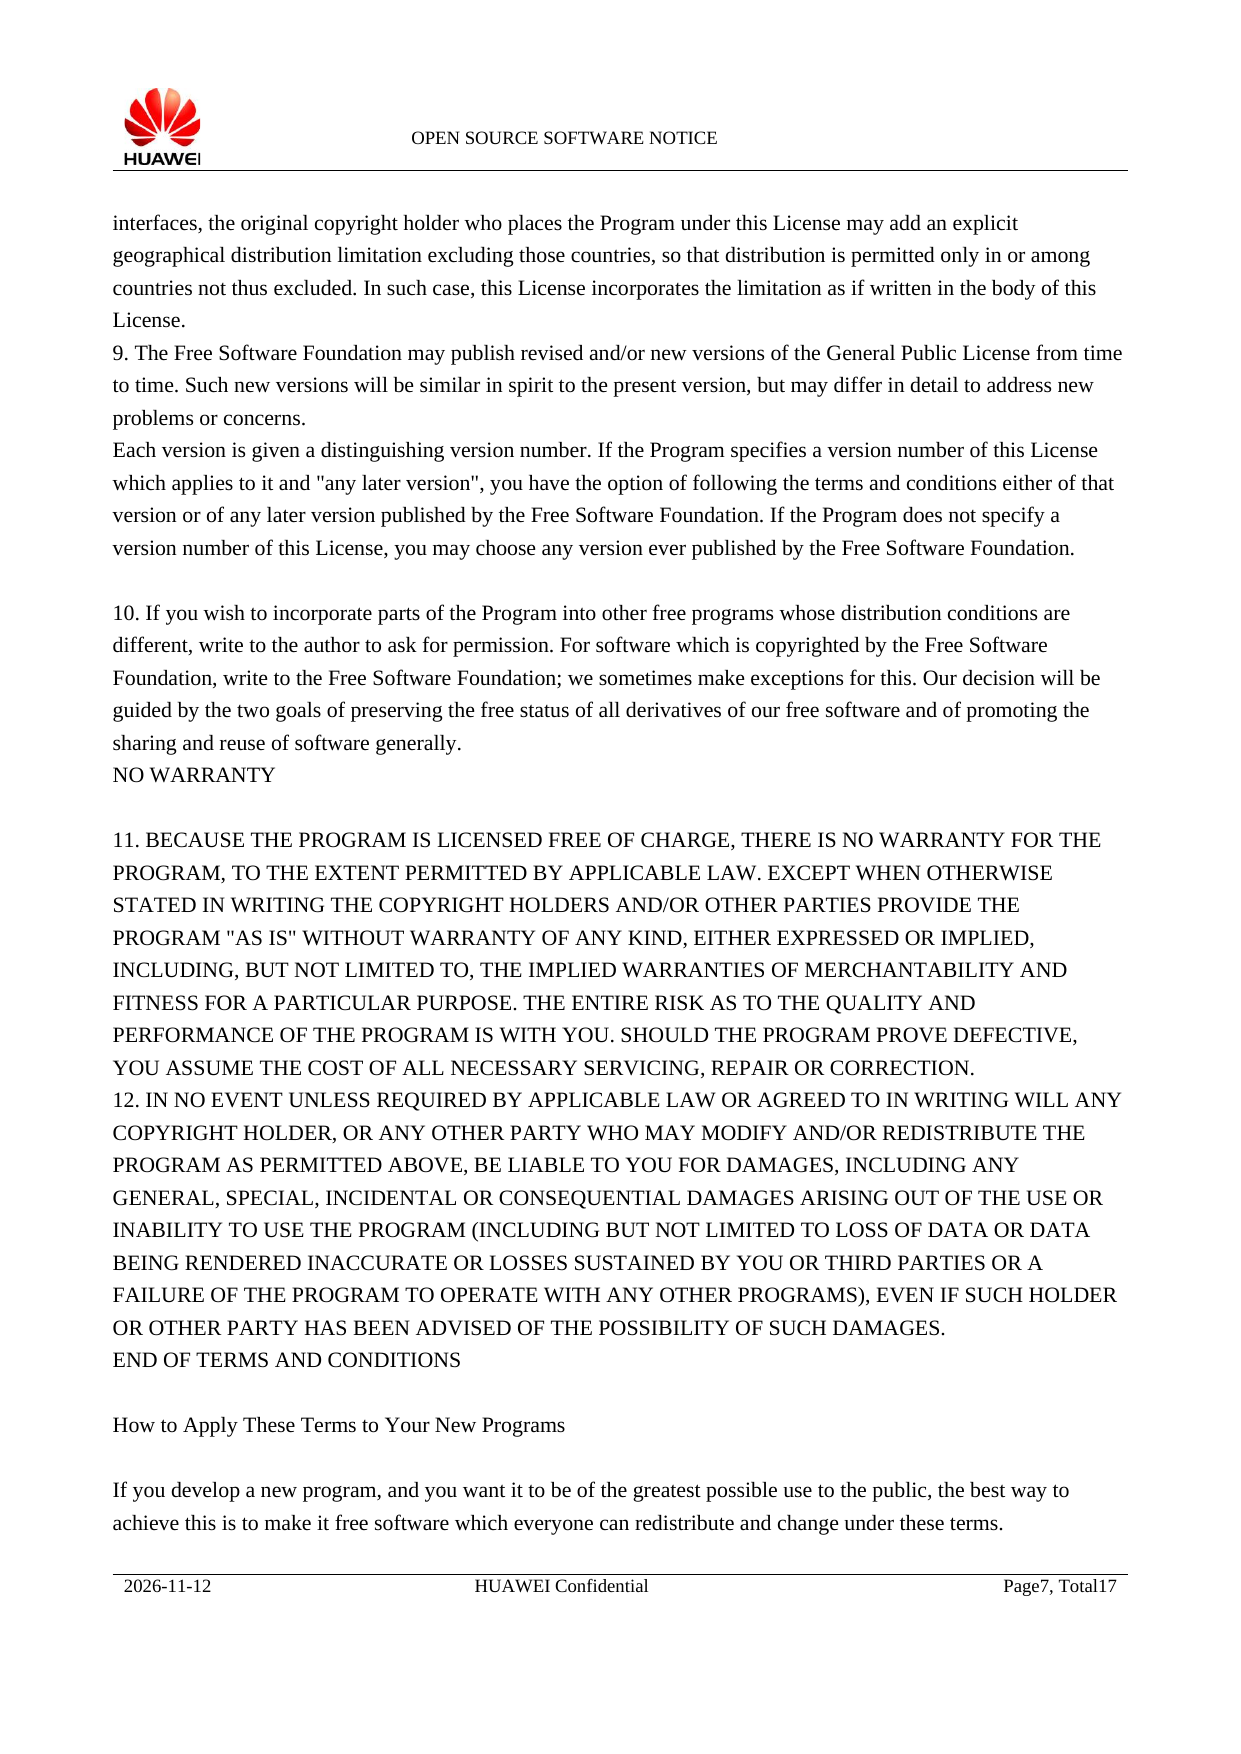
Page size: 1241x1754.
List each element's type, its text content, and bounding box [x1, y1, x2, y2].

picture [124, 88, 201, 165]
